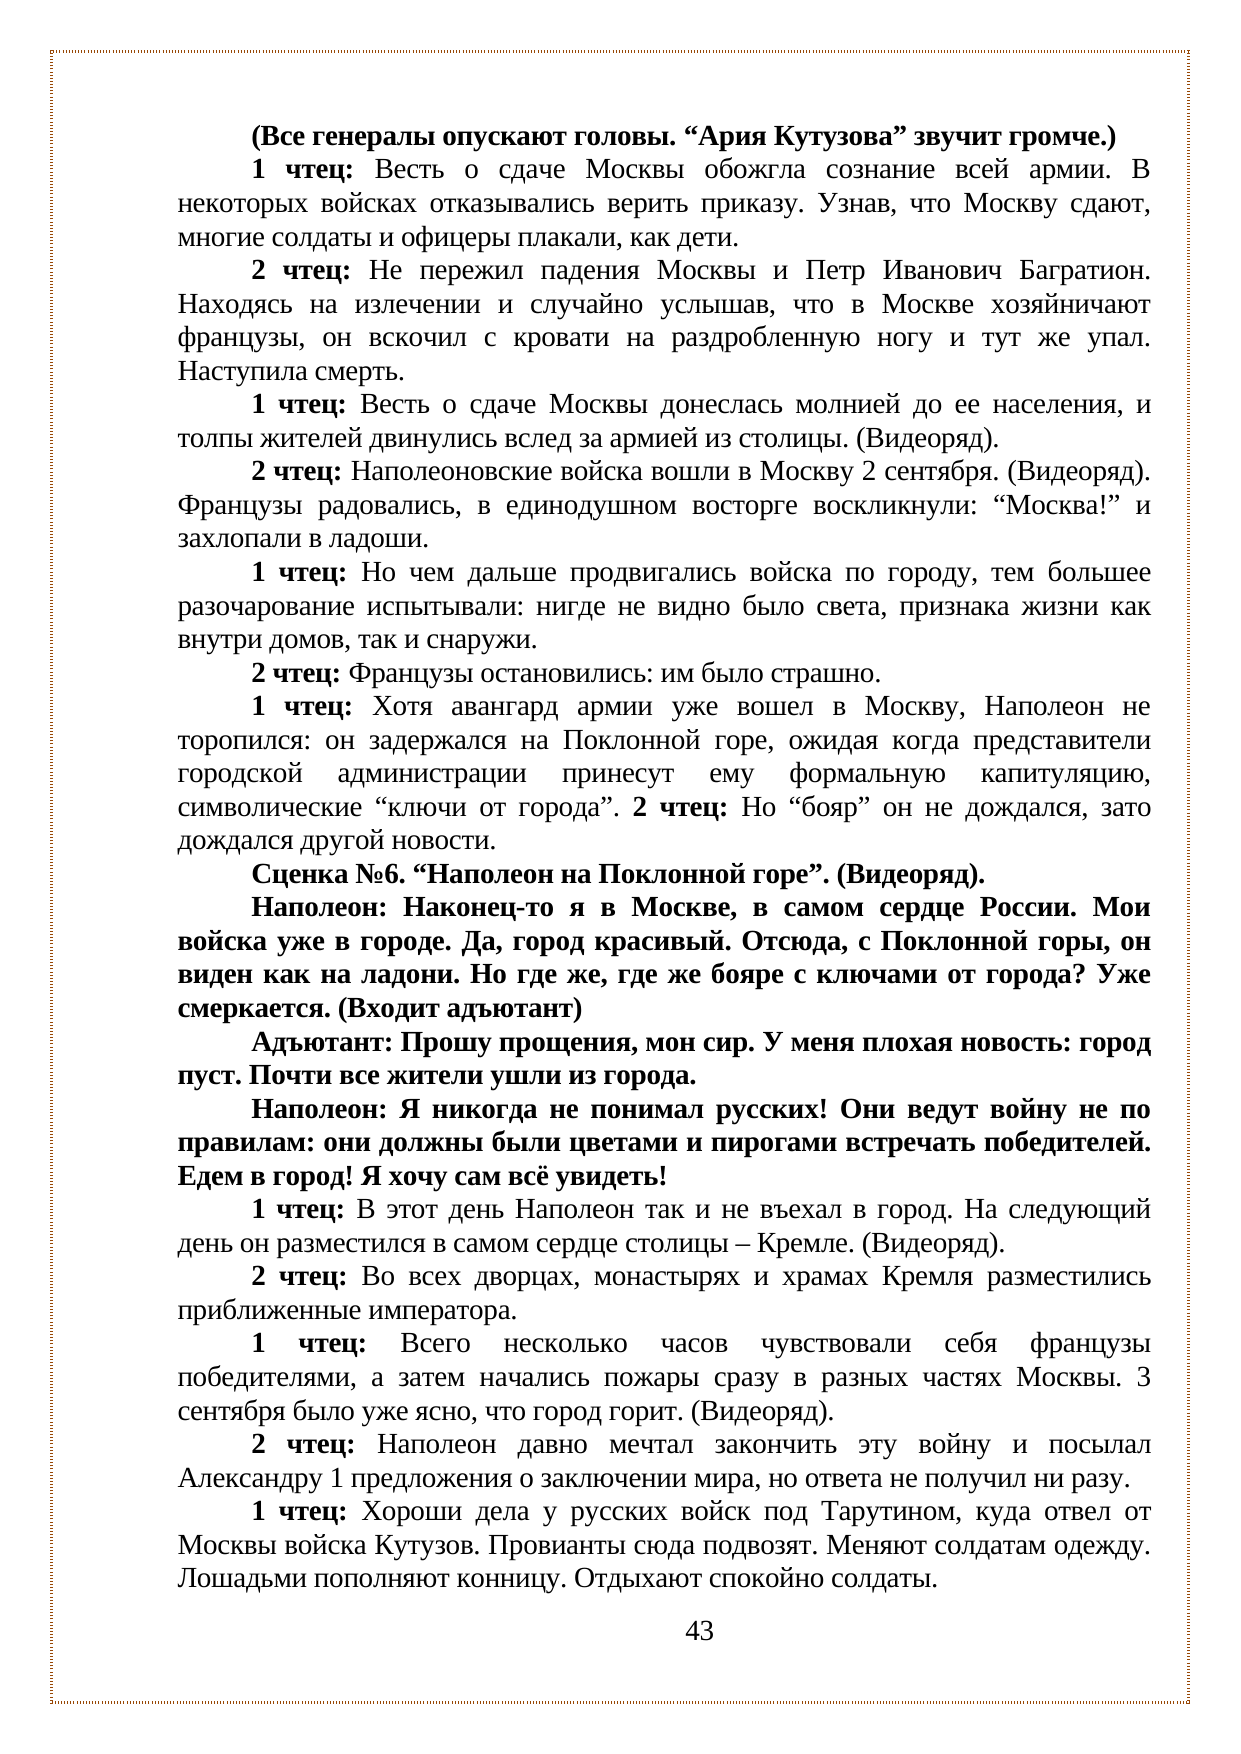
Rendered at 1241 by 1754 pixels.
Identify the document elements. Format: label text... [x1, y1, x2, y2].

text Адъютант: Прошу прощения, мон сир. У меня плохая новость: город пуст. Почти все жители ушли из города. [177, 1024, 1152, 1091]
text 2 чтец: Во всех дворцах, монастырях и храмах Кремля разместились приближенные императора. [177, 1258, 1152, 1326]
text Наполеон: Наконец-то я в Москве, в самом сердце России. Мои войска уже в городе. Да, город красивый. Отсюда, с Поклонной горы, он виден как на ладони. Но где же, где же бояре с ключами от города? Уже смеркается. (Входит адъютант) [177, 889, 1152, 1024]
text 1 чтец: Всего несколько часов чувствовали себя французы победителями, а затем начались пожары сразу в разных частях Москвы. 3 сентября было уже ясно, что город горит. (Видеоряд). [177, 1326, 1152, 1426]
text 1 чтец: Весть о сдаче Москвы донеслась молнией до ее населения, и толпы жителей двинулись вслед за армией из столицы. (Видеоряд). [177, 386, 1152, 453]
text 1 чтец: Хотя авангард армии уже вошел в Москву, Наполеон не торопился: он задержался на Поклонной горе, ожидая когда представители городской администрации принесут ему формальную капитуляцию, символические “ключи от города”. 2 чтец: Но “бояр” он не дождался, зато дождался другой новости. [177, 688, 1152, 856]
text 1 чтец: В этот день Наполеон так и не въехал в город. На следующий день он разместился в самом сердце столицы – Кремле. (Видеоряд). [177, 1191, 1152, 1258]
text Наполеон: Я никогда не понимал русских! Они ведут войну не по правилам: они должны были цветами и пирогами встречать победителей. Едем в город! Я хочу сам всё увидеть! [177, 1091, 1152, 1191]
text Сценка №6. “Наполеон на Поклонной горе”. (Видеоряд). [177, 856, 1152, 889]
text 1 чтец: Но чем дальше продвигались войска по городу, тем большее разочарование испытывали: нигде не видно было света, признака жизни как внутри домов, так и снаружи. [177, 554, 1152, 655]
text 2 чтец: Французы остановились: им было страшно. [177, 655, 1152, 688]
text 2 чтец: Наполеоновские войска вошли в Москву 2 сентября. (Видеоряд). Французы радовались, в единодушном восторге воскликнули: “Москва!” и захлопали в ладоши. [177, 453, 1152, 554]
text 1 чтец: Весть о сдаче Москвы обожгла сознание всей армии. В некоторых войсках отказывались верить приказу. Узнав, что Москву сдают, многие солдаты и офицеры плакали, как дети. [177, 152, 1152, 252]
text (Все генералы опускают головы. “Ария Кутузова” звучит громче.) [177, 118, 1152, 152]
text 2 чтец: Наполеон давно мечтал закончить эту войну и посылал Александру 1 предложения о заключении мира, но ответа не получил ни разу. [177, 1426, 1152, 1493]
text 1 чтец: Хороши дела у русских войск под Тарутином, куда отвел от Москвы войска Кутузов. Провианты сюда подвозят. Меняют солдатам одежду. Лошадьми пополняют конницу. Отдыхают спокойно солдаты. [177, 1493, 1152, 1594]
text 2 чтец: Не пережил падения Москвы и Петр Иванович Багратион. Находясь на излечении и случайно услышав, что в Москве хозяйничают французы, он вскочил с кровати на раздробленную ногу и тут же упал. Наступила смерть. [177, 252, 1152, 386]
